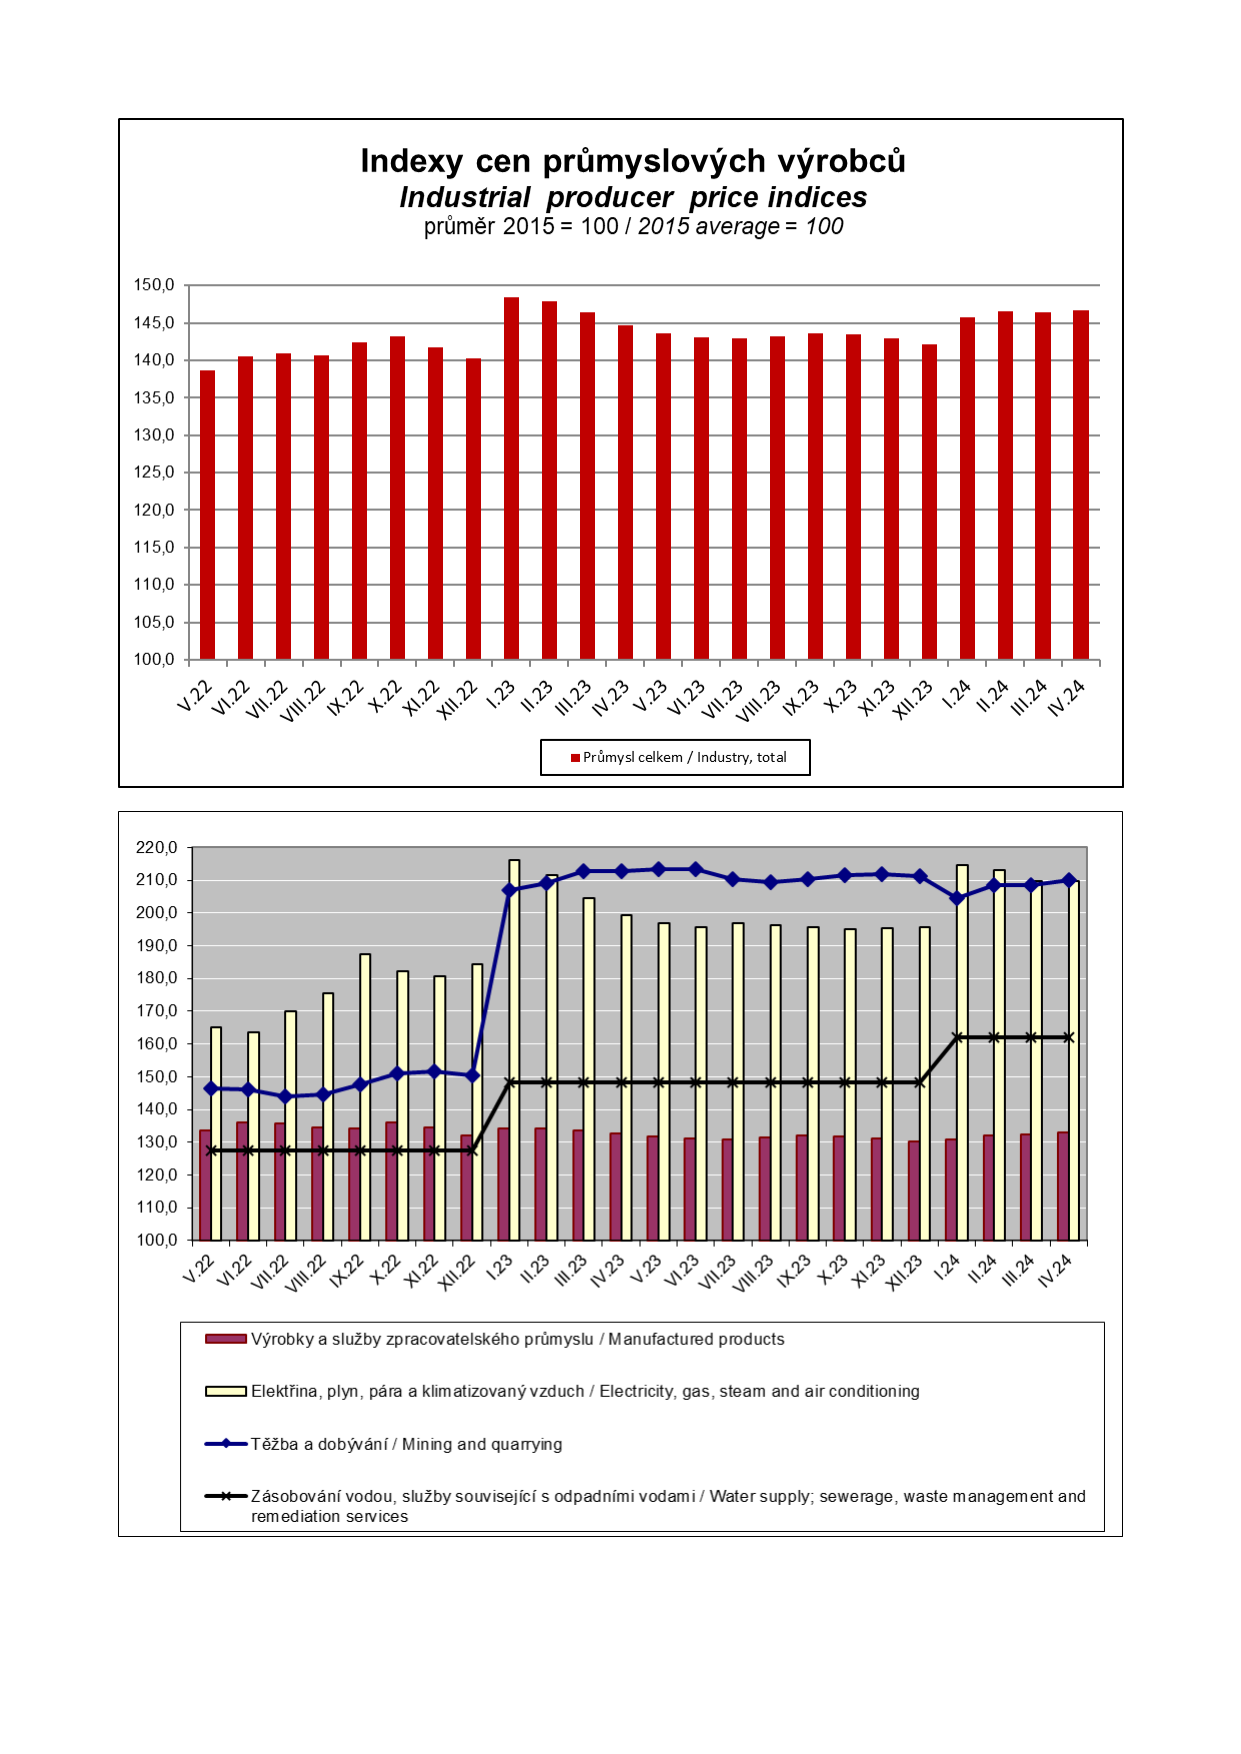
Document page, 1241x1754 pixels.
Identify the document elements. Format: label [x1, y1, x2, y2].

picture [118, 118, 1124, 788]
picture [118, 811, 1123, 1537]
